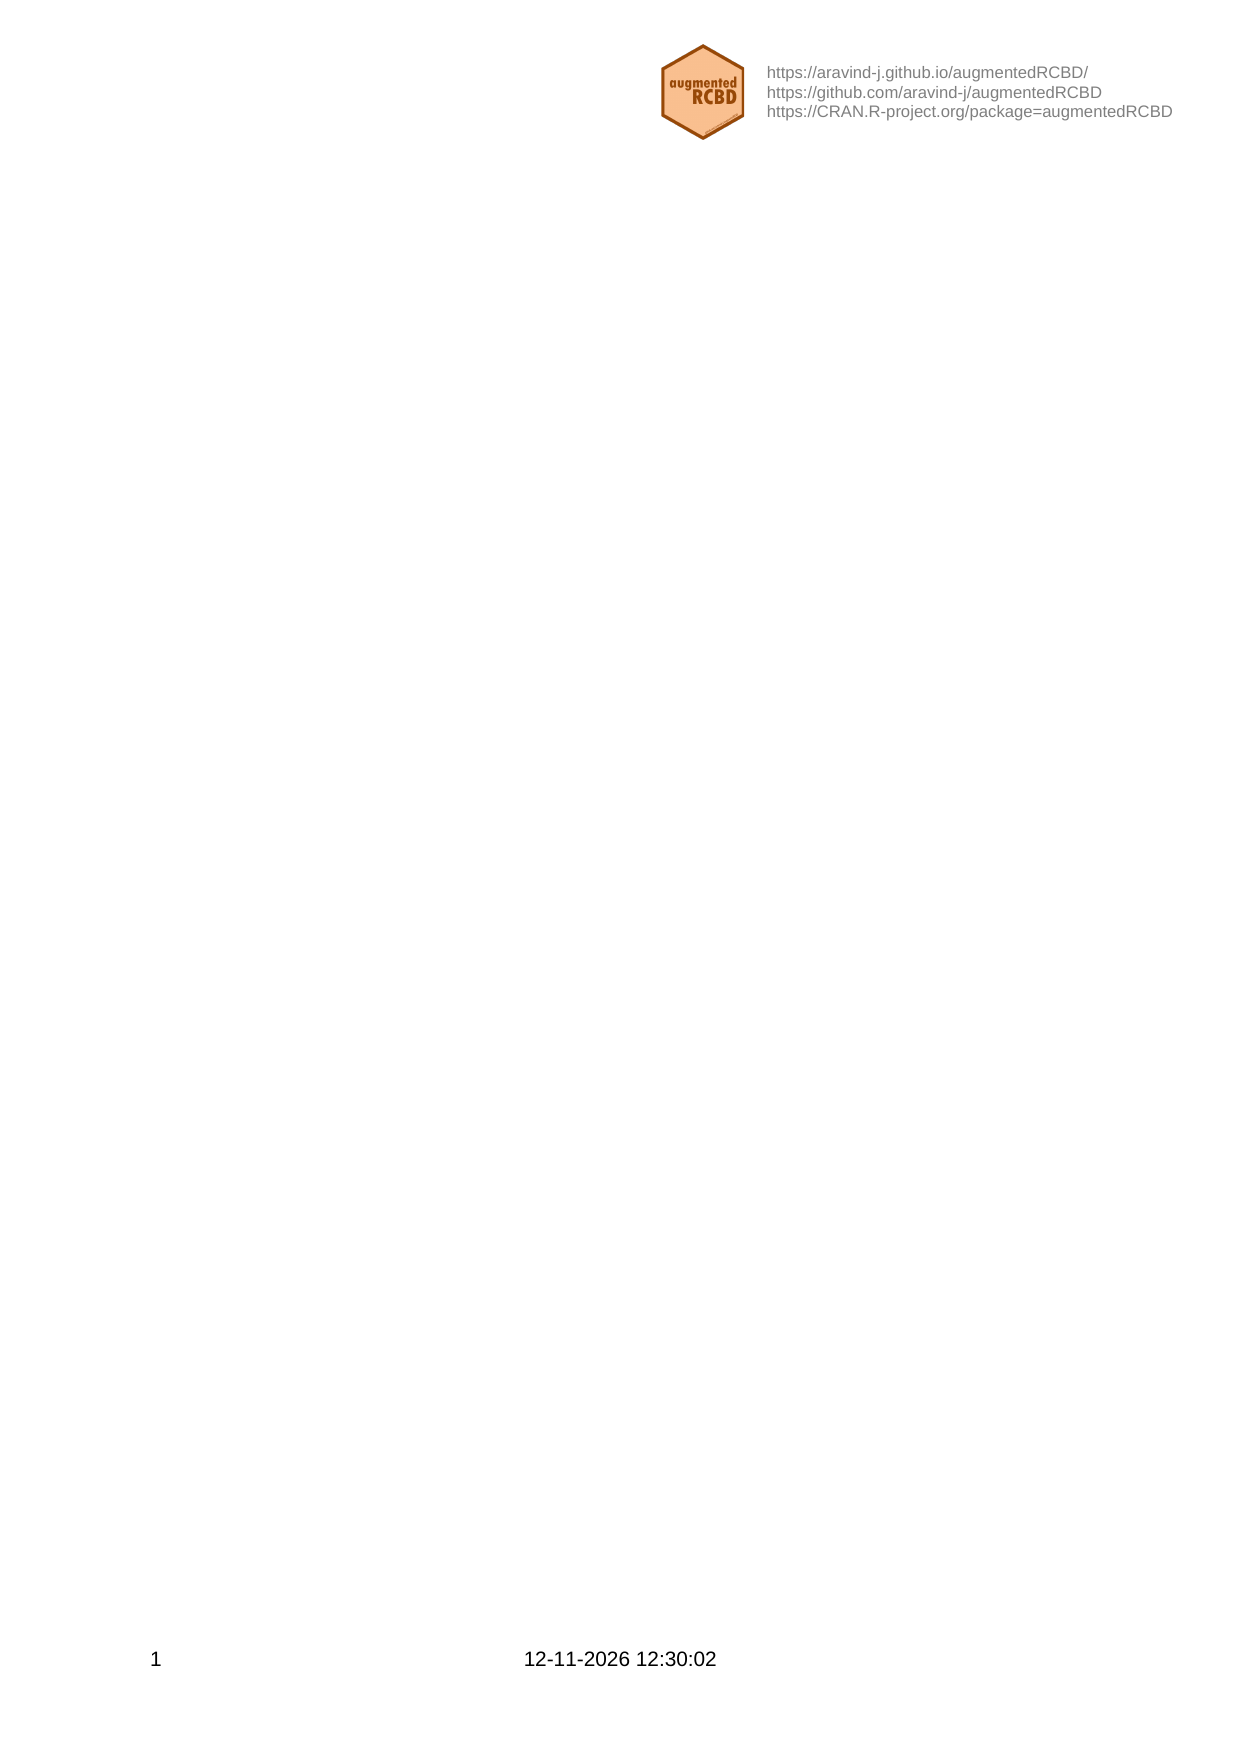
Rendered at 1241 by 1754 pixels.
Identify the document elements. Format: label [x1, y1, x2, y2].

picture [661, 44, 745, 140]
